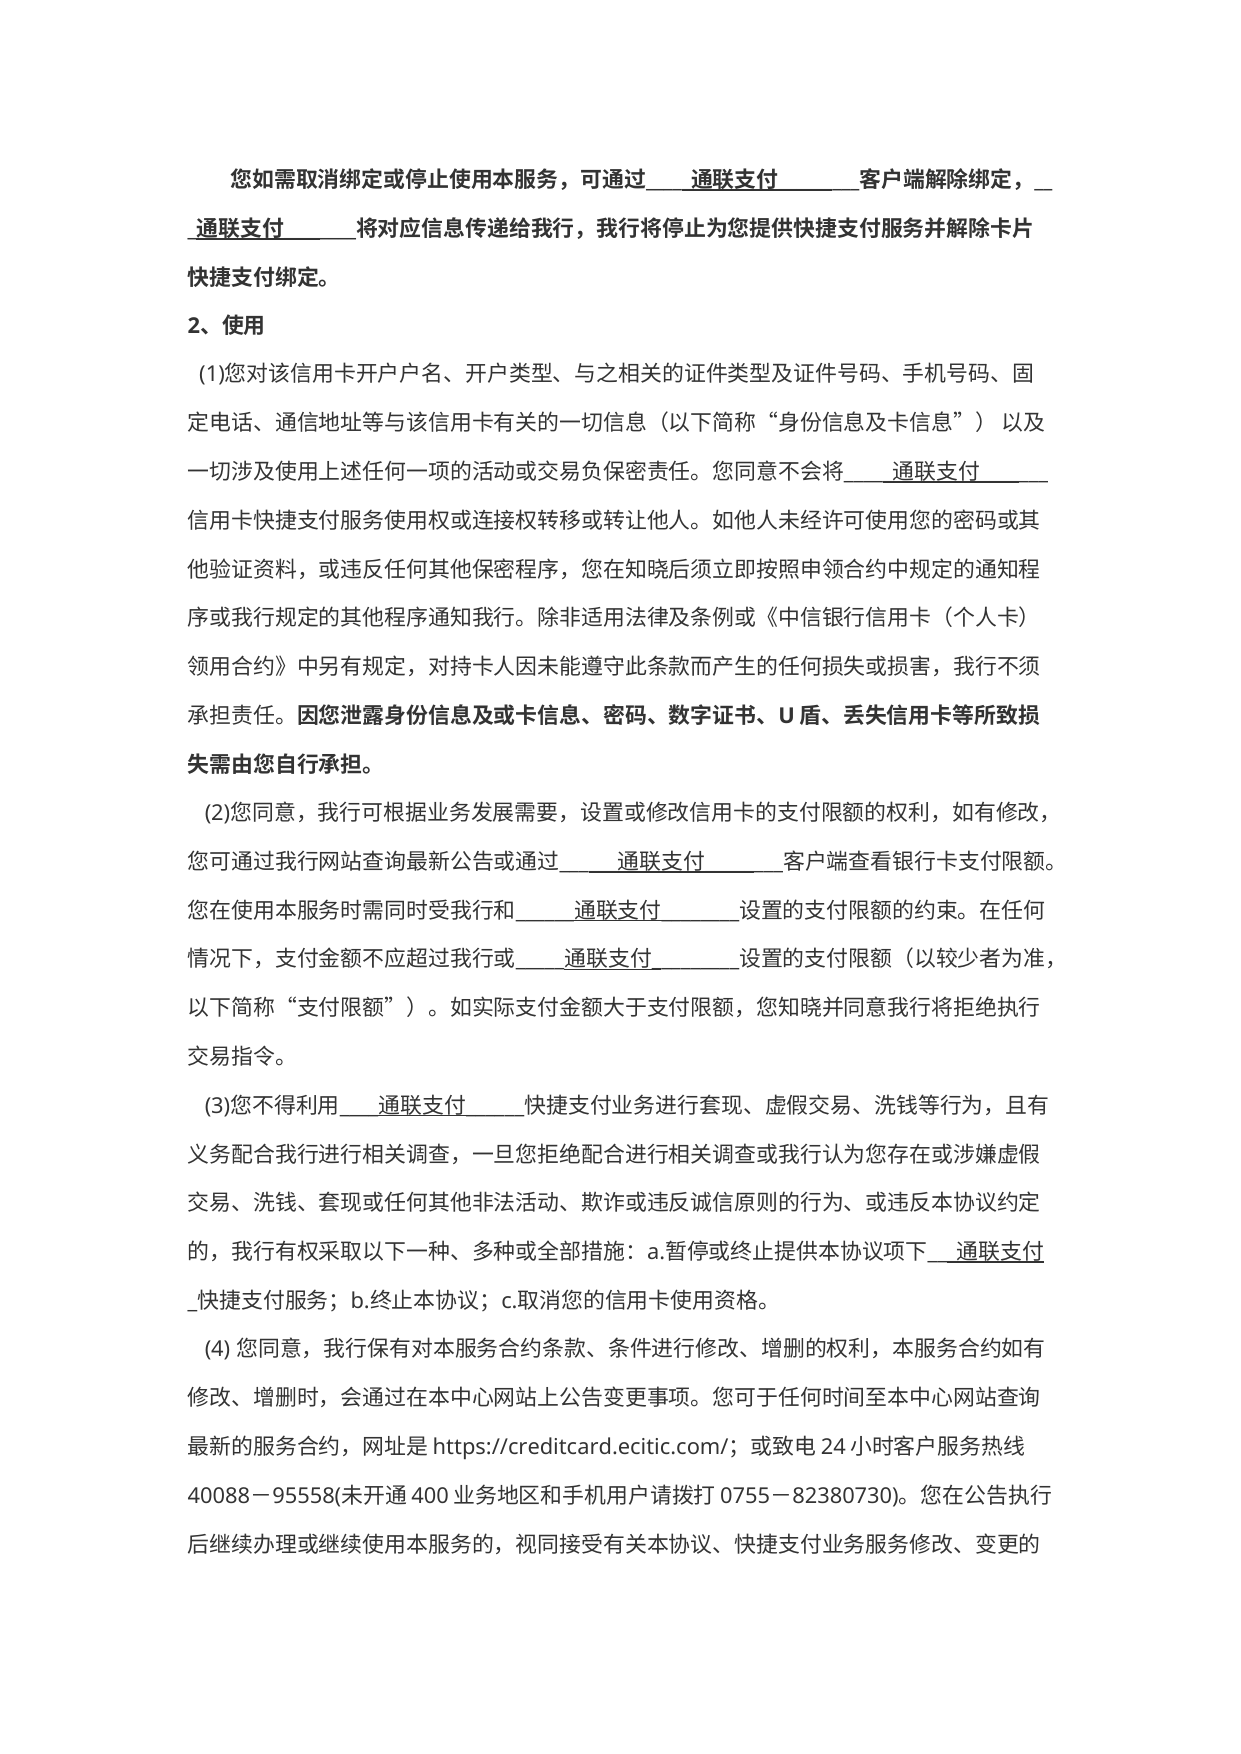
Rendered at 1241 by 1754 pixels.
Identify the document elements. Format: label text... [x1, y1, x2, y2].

text 2、使用 [187, 308, 1053, 340]
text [187, 356, 1053, 1559]
text 您如需取消绑定或停止使用本服务，可通过_____通联支付_________客户端解除绑定，___通联支付________将对应信息传递给我行，我行将停止为您提供快捷支付服务并解除卡片快捷支付绑定。 [187, 162, 1053, 292]
